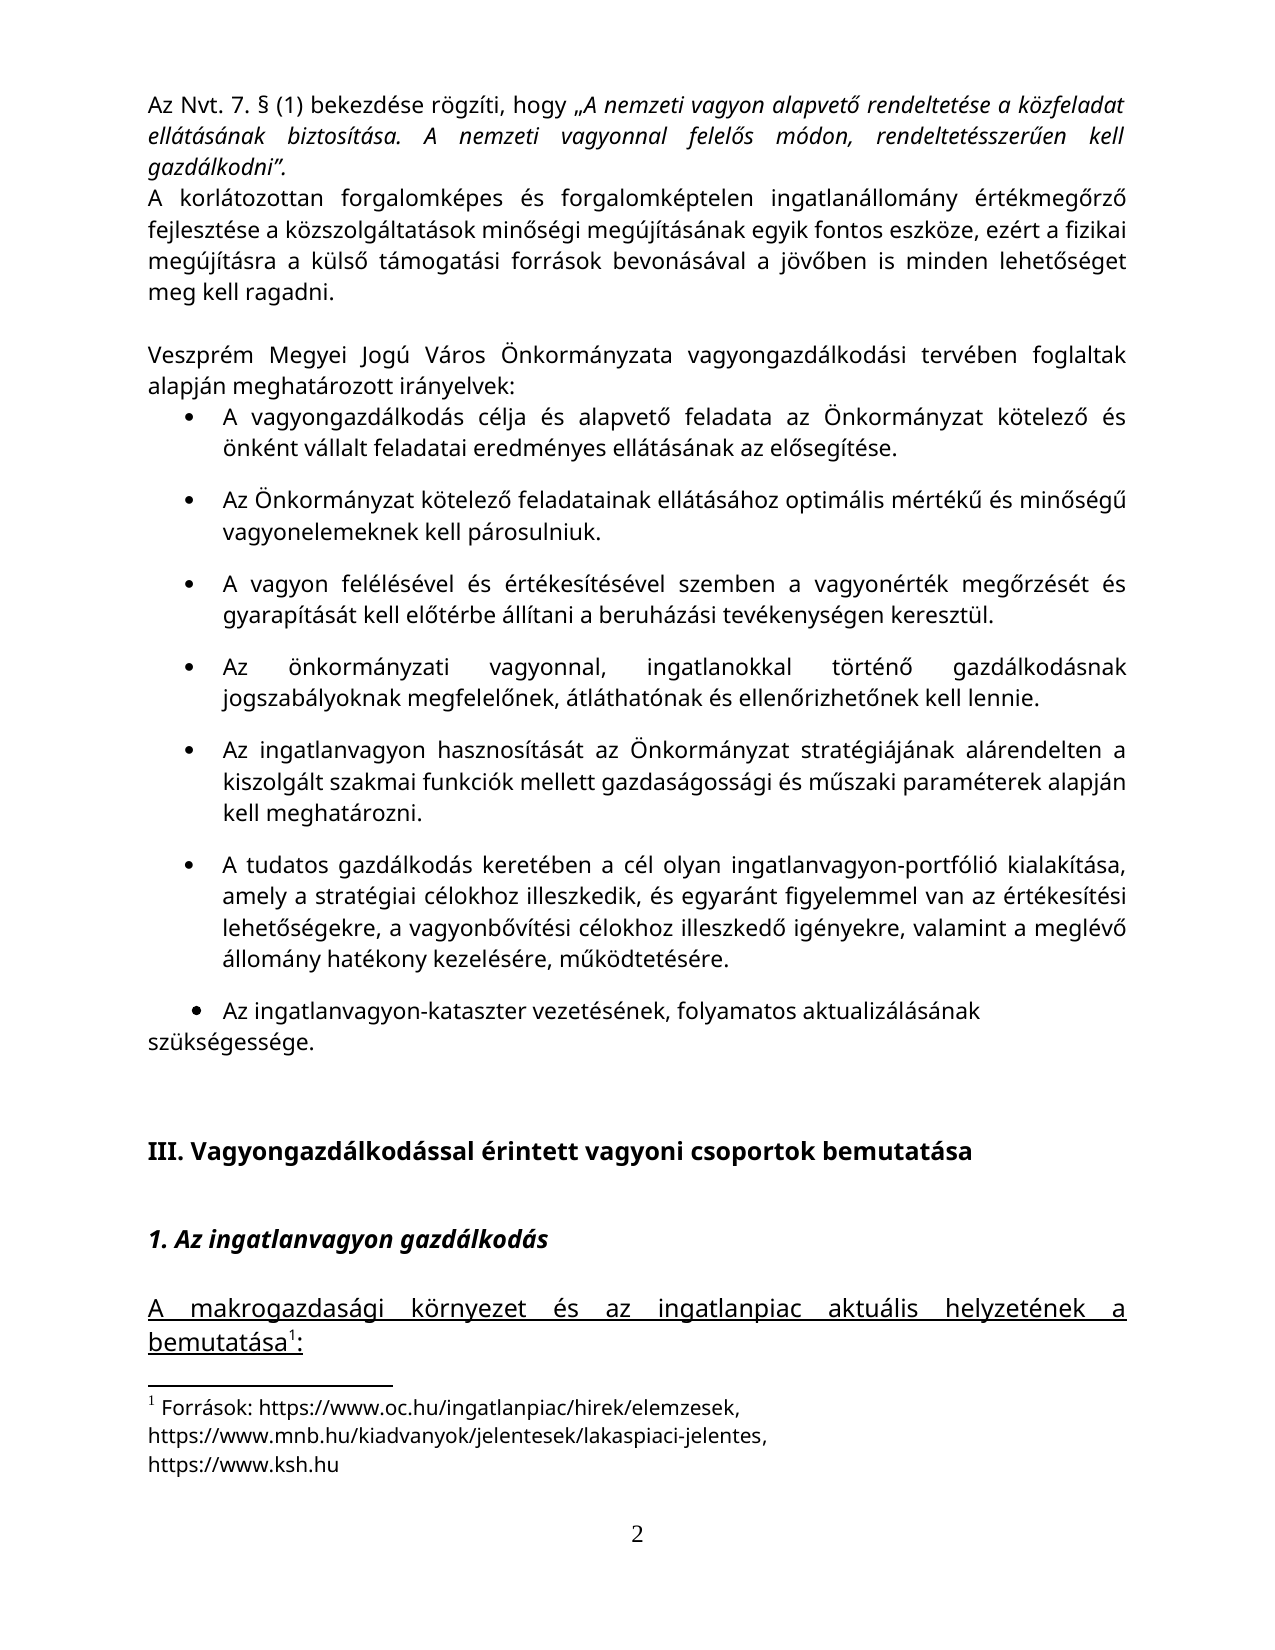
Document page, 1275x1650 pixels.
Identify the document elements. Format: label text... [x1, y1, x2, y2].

text Az Nvt. 7. § (1) bekezdése rögzíti, hogy „A nemzeti vagyon alapvető rendeltetése a közfeladat ellátásának biztosítása. A nemzeti vagyonnal felelős módon, rendeltetésszerűen kell gazdálkodni”. [148, 89, 1127, 182]
list A vagyongazdálkodás célja és alapvető feladata az Önkormányzat kötelező és önként vállalt feladatai eredményes ellátásának az elősegítése. [185, 401, 1127, 464]
list Az ingatlanvagyon-kataszter vezetésének, folyamatos aktualizálásának szükségessége. [148, 995, 1127, 1057]
list Az Önkormányzat kötelező feladatainak ellátásához optimális mértékű és minőségű vagyonelemeknek kell párosulniuk. [185, 484, 1127, 547]
list Az ingatlanvagyon hasznosítását az Önkormányzat stratégiájának alárendelten a kiszolgált szakmai funkciók mellett gazdaságossági és műszaki paraméterek alapján kell meghatározni. [185, 734, 1127, 828]
text A makrogazdasági környezet és az ingatlanpiac aktuális helyzetének a bemutatása: [148, 1290, 1127, 1319]
text A makrogazdasági környezet és az ingatlanpiac aktuális helyzetének a bemutatása: [148, 1321, 1127, 1358]
text A korlátozottan forgalomképes és forgalomképtelen ingatlanállomány értékmegőrző fejlesztése a közszolgáltatások minőségi megújításának egyik fontos eszköze, ezért a fizikai megújításra a külső támogatási források bevonásával a jövőben is minden lehetőséget meg kell ragadni. [148, 182, 1127, 307]
text Veszprém Megyei Jogú Város Önkormányzata vagyongazdálkodási tervében foglaltak alapján meghatározott irányelvek: [148, 339, 1127, 401]
list A vagyon felélésével és értékesítésével szemben a vagyonérték megőrzését és gyarapítását kell előtérbe állítani a beruházási tevékenységen keresztül. [185, 568, 1127, 630]
list Az önkormányzati vagyonnal, ingatlanokkal történő gazdálkodásnak jogszabályoknak megfelelőnek, átláthatónak és ellenőrizhetőnek kell lennie. [185, 651, 1127, 714]
text 1. Az ingatlanvagyon gazdálkodás [148, 1222, 1127, 1256]
list A tudatos gazdálkodás keretében a cél olyan ingatlanvagyon-portfólió kialakítása, amely a stratégiai célokhoz illeszkedik, és egyaránt figyelemmel van az értékesítési lehetőségekre, a vagyonbővítési célokhoz illeszkedő igényekre, valamint a meglévő állomány hatékony kezelésére, működtetésére. [185, 849, 1127, 974]
text III. Vagyongazdálkodással érintett vagyoni csoportok bemutatása [148, 1133, 1127, 1167]
